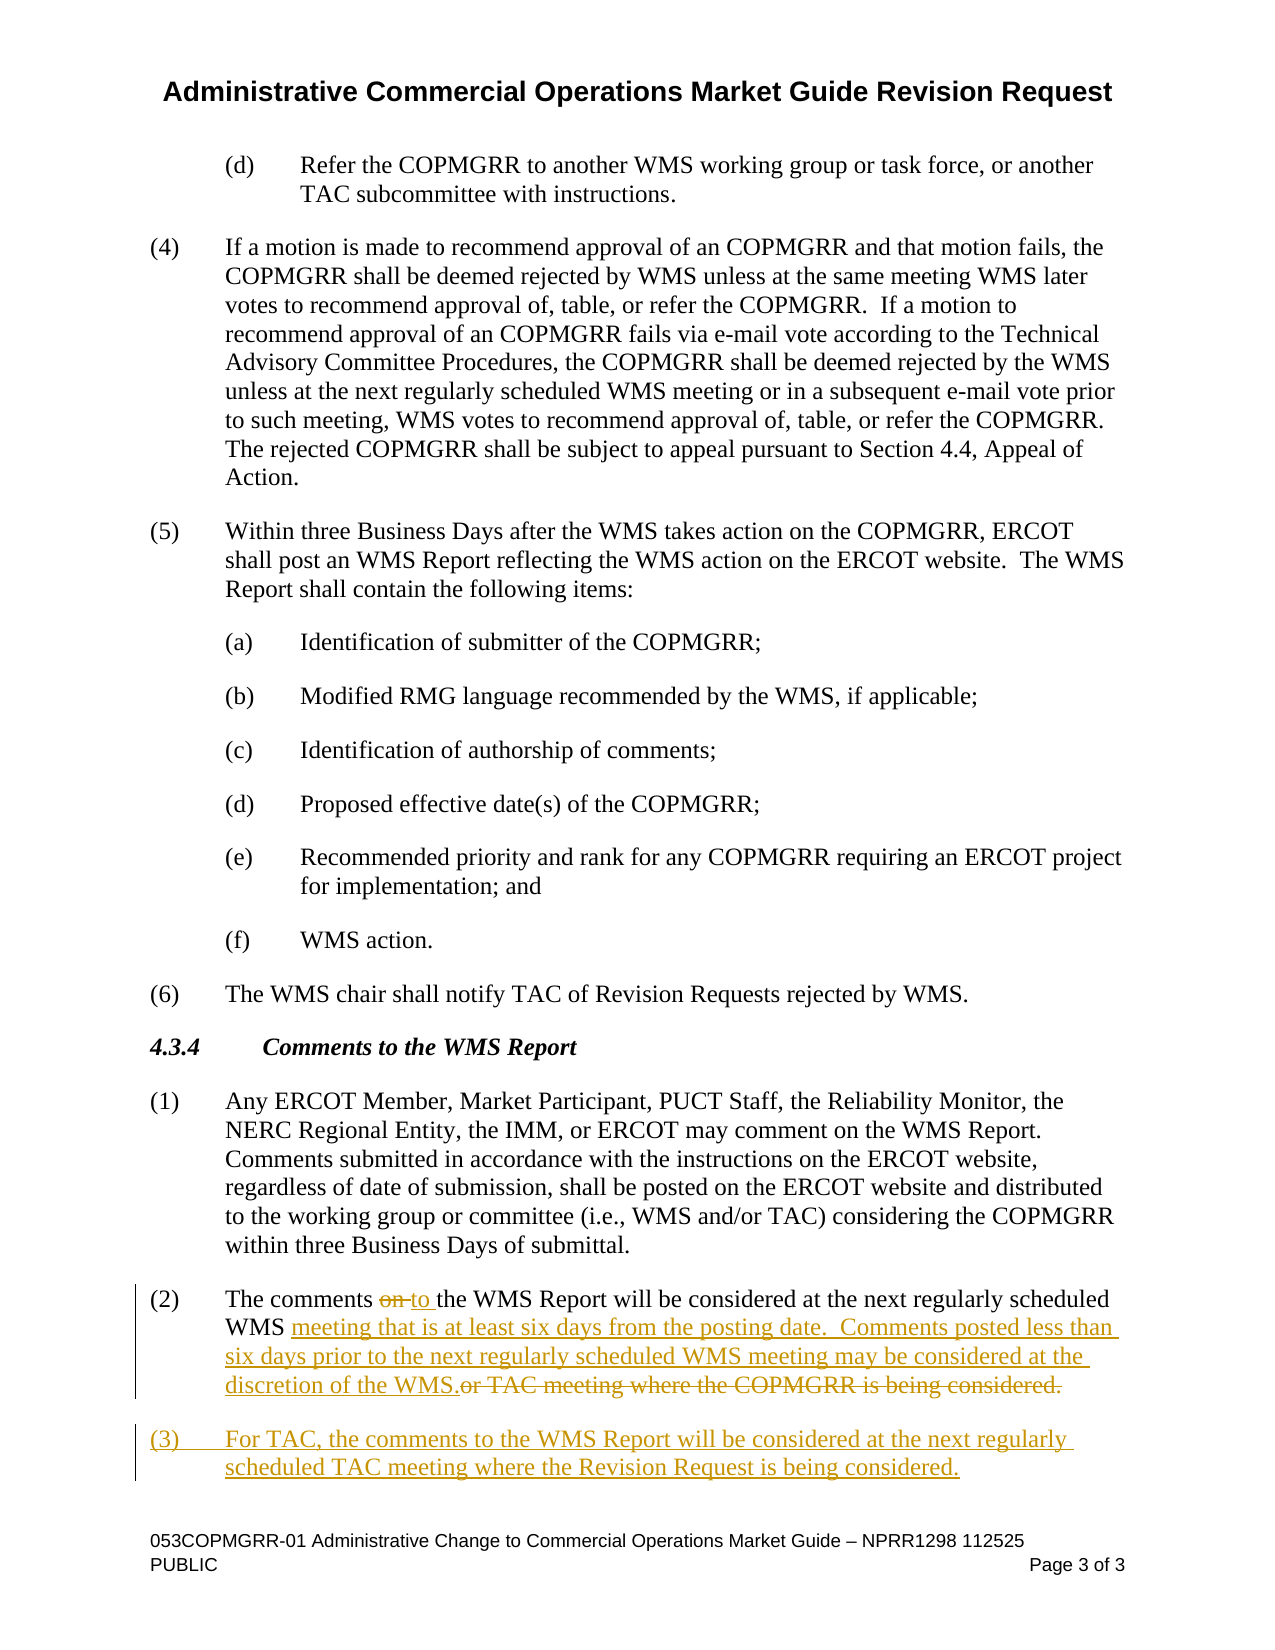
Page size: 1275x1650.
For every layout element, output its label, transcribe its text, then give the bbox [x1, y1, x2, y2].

text (1) Any ERCOT Member, Market Participant, PUCT Staff, the Reliability Monitor, the NERC Regional Entity, the IMM, or ERCOT may comment on the WMS Report. Comments submitted in accordance with the instructions on the ERCOT website, regardless of date of submission, shall be posted on the ERCOT website and distributed to the working group or committee (i.e., WMS and/or TAC) considering the COPMGRR within three Business Days of submittal. [150, 1086, 1125, 1259]
text (2) The comments the WMS Report will be considered at the next regularly scheduled WMS [150, 1284, 1125, 1399]
list (d) Refer the COPMGRR to another WMS working group or task force, or another TAC subcommittee with instructions. [225, 150, 1125, 207]
text (5) Within three Business Days after the WMS takes action on the COPMGRR, ERCOT shall post an WMS Report reflecting the WMS action on the ERCOT website. The WMS Report shall contain the following items: [150, 516, 1125, 602]
list (b) Modified RMG language recommended by the WMS, if applicable; [225, 681, 1125, 710]
list (d) Proposed effective date(s) of the COPMGRR; [225, 789, 1125, 817]
list (f) WMS action. [225, 925, 1125, 954]
list (a) Identification of submitter of the COPMGRR; [225, 627, 1125, 656]
text 4.3.4 Comments to the WMS Report [150, 1032, 1125, 1061]
text (4) If a motion is made to recommend approval of an COPMGRR and that motion fails, the COPMGRR shall be deemed rejected by WMS unless at the same meeting WMS later votes to recommend approval of, table, or refer the COPMGRR. If a motion to recommend approval of an COPMGRR fails via e-mail vote according to the Technical Advisory Committee Procedures, the COPMGRR shall be deemed rejected by the WMS unless at the next regularly scheduled WMS meeting or in a subsequent e-mail vote prior to such meeting, WMS votes to recommend approval of, table, or refer the COPMGRR. The rejected COPMGRR shall be subject to appeal pursuant to Section 4.4, Appeal of Action. [150, 232, 1125, 491]
list (6) The WMS chair shall notify TAC of Revision Requests rejected by WMS. [150, 979, 1125, 1007]
list (e) Recommended priority and rank for any COPMGRR requiring an ERCOT project for implementation; and [225, 842, 1125, 900]
list (c) Identification of authorship of comments; [225, 735, 1125, 764]
